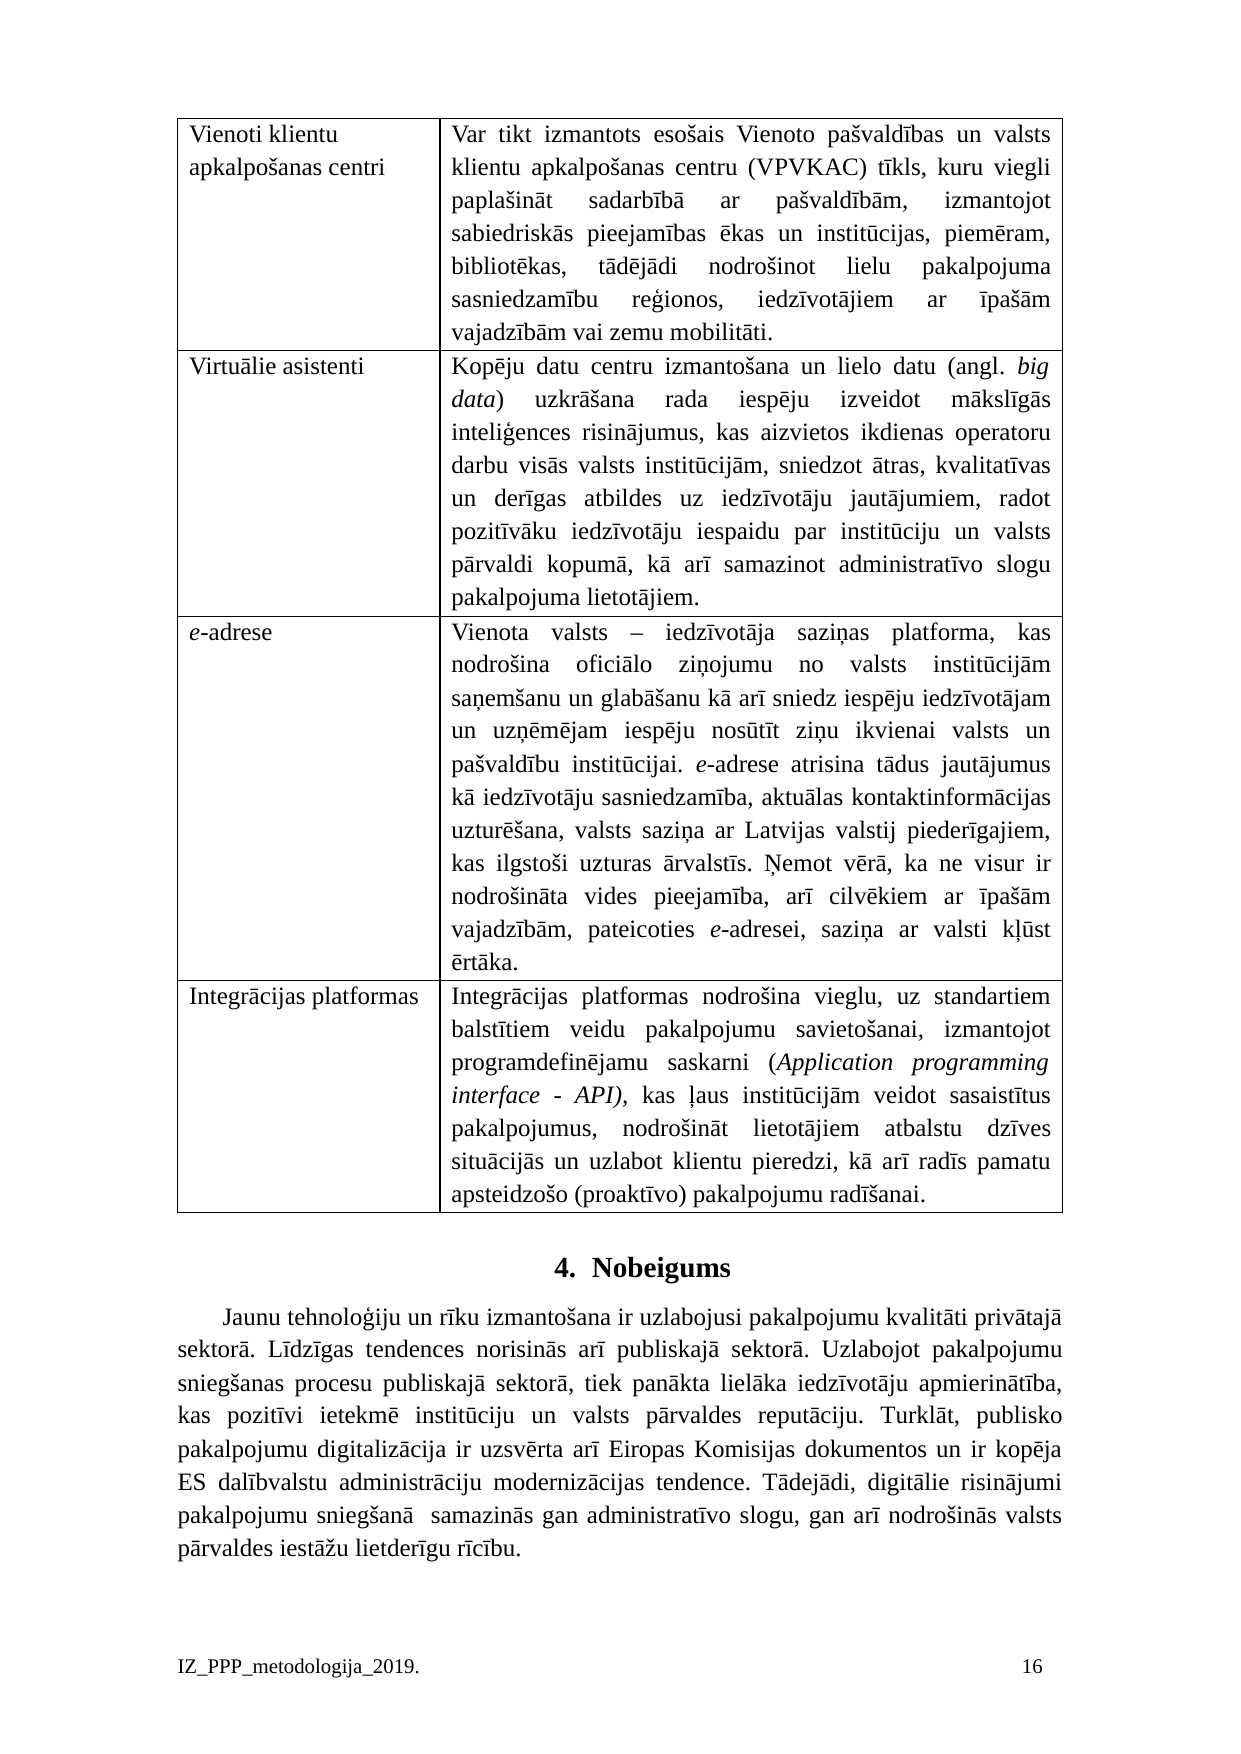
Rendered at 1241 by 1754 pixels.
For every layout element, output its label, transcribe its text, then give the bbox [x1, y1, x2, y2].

table_cell Virtuālie asistenti [178, 351, 439, 616]
subtitle Nobeigums [222, 1251, 1063, 1284]
table_cell Integrācijas platformas nodrošina vieglu, uz standartiem balstītiem veidu pakalpojumu savietošanai, izmantojot programdefinējamu saskarni (Application programming interface - API), kas ļaus institūcijām veidot sasaistītus pakalpojumus, nodrošināt lietotājiem atbalstu dzīves situācijās un uzlabot klientu pieredzi, kā arī radīs pamatu apsteidzošo (proaktīvo) pakalpojumu radīšanai. [441, 981, 1062, 1212]
table_cell Vienota valsts – iedzīvotāja saziņas platforma, kas nodrošina oficiālo ziņojumu no valsts institūcijām saņemšanu un glabāšanu kā arī sniedz iespēju iedzīvotājam un uzņēmējam iespēju nosūtīt ziņu ikvienai valsts un pašvaldību institūcijai. e-adrese atrisina tādus jautājumus kā iedzīvotāju sasniedzamība, aktuālas kontaktinformācijas uzturēšana, valsts saziņa ar Latvijas valstij piederīgajiem, kas ilgstoši uzturas ārvalstīs. Ņemot vērā, ka ne visur ir nodrošināta vides pieejamība, arī cilvēkiem ar īpašām vajadzībām, pateicoties e-adresei, saziņa ar valsti kļūst ērtāka. [441, 617, 1062, 980]
table_cell Var tikt izmantots esošais Vienoto pašvaldības un valsts klientu apkalpošanas centru (VPVKAC) tīkls, kuru viegli paplašināt sadarbībā ar pašvaldībām, izmantojot sabiedriskās pieejamības ēkas un institūcijas, piemēram, bibliotēkas, tādējādi nodrošinot lielu pakalpojuma sasniedzamību reģionos, iedzīvotājiem ar īpašām vajadzībām vai zemu mobilitāti. [441, 119, 1062, 350]
table_cell Integrācijas platformas [178, 981, 439, 1212]
table_cell Vienoti klientu apkalpošanas centri [178, 119, 439, 350]
table_cell Kopēju datu centru izmantošana un lielo datu (angl. big data) uzkrāšana rada iespēju izveidot mākslīgās inteliģences risinājumus, kas aizvietos ikdienas operatoru darbu visās valsts institūcijām, sniedzot ātras, kvalitatīvas un derīgas atbildes uz iedzīvotāju jautājumiem, radot pozitīvāku iedzīvotāju iespaidu par institūciju un valsts pārvaldi kopumā, kā arī samazinot administratīvo slogu pakalpojuma lietotājiem. [441, 351, 1062, 616]
text Jaunu tehnoloģiju un rīku izmantošana ir uzlabojusi pakalpojumu kvalitāti privātajā sektorā. Līdzīgas tendences norisinās arī publiskajā sektorā. Uzlabojot pakalpojumu sniegšanas procesu publiskajā sektorā, tiek panākta lielāka iedzīvotāju apmierinātība, kas pozitīvi ietekmē institūciju un valsts pārvaldes reputāciju. Turklāt, publisko pakalpojumu digitalizācija ir uzsvērta arī Eiropas Komisijas dokumentos un ir kopēja ES dalībvalstu administrāciju modernizācijas tendence. Tādejādi, digitālie risinājumi pakalpojumu sniegšanā samazinās gan administratīvo slogu, gan arī nodrošinās valsts pārvaldes iestāžu lietderīgu rīcību. [177, 1302, 1063, 1561]
table_cell e-adrese [178, 617, 439, 980]
